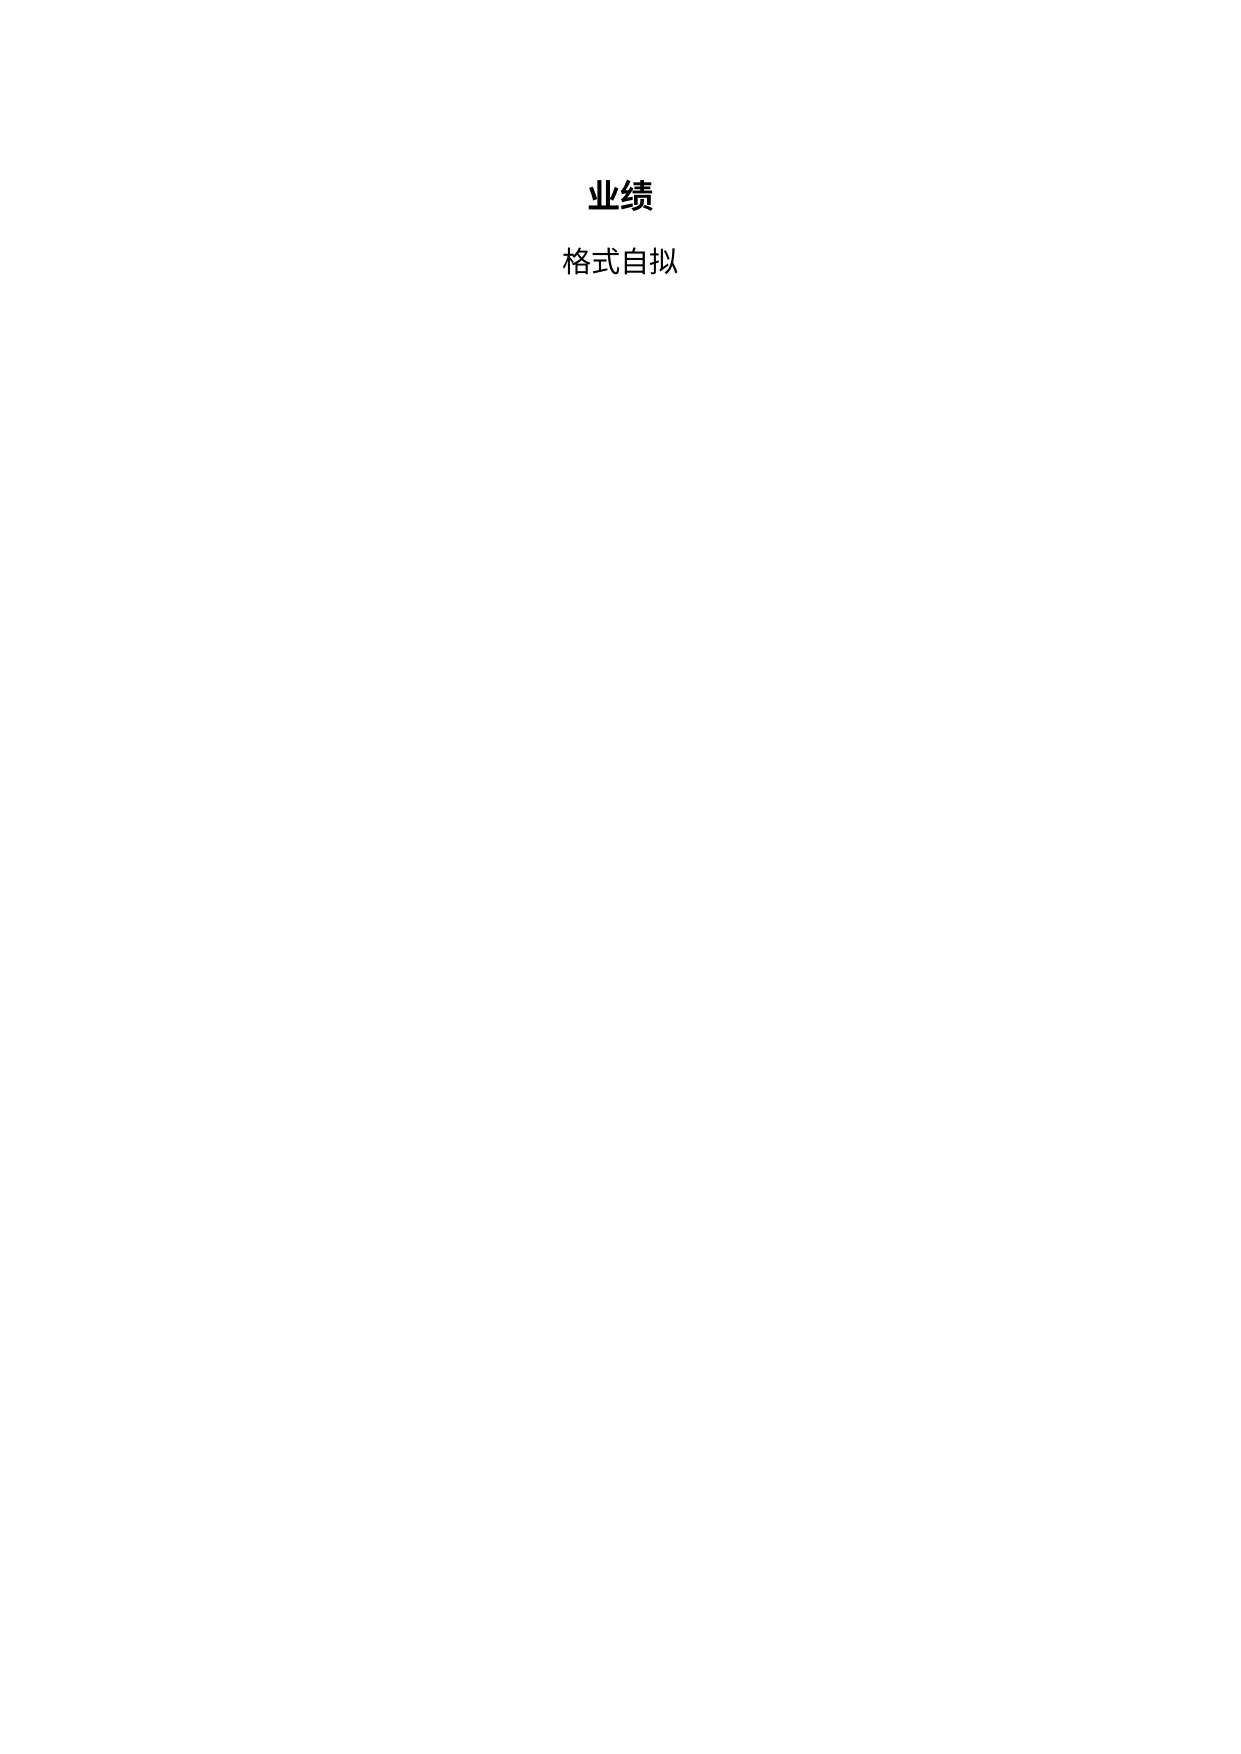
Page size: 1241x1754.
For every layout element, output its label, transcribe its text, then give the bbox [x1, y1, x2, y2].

text 格式自拟 [187, 227, 1053, 292]
text 业绩 [187, 162, 1053, 227]
